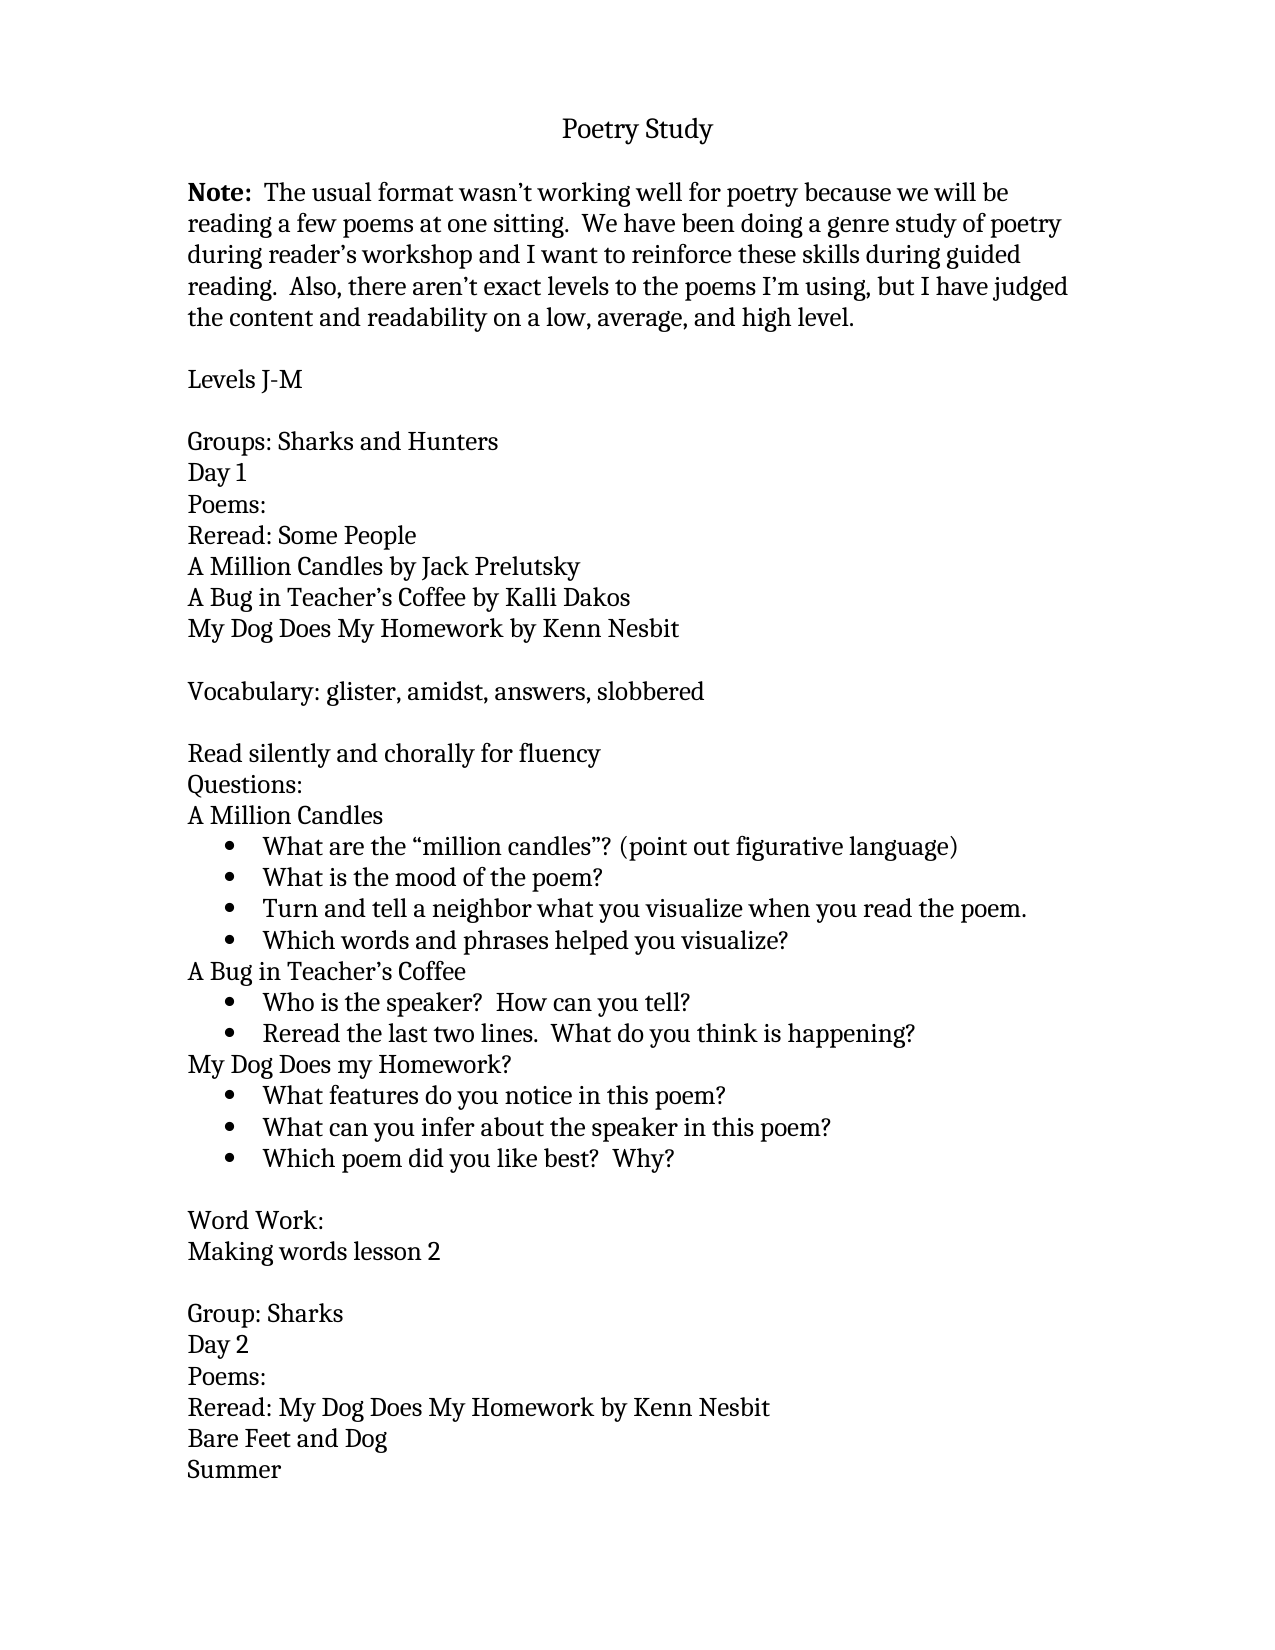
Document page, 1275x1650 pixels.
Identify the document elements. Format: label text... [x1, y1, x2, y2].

text Bare Feet and Dog [187, 1423, 1087, 1454]
text Reread: Some People [187, 520, 1087, 551]
list What are the “million candles”? (point out figurative language) [225, 831, 1087, 862]
list Reread the last two lines. What do you think is happening? [225, 1018, 1087, 1049]
text Making words lesson 2 [187, 1236, 1087, 1267]
text Word Work: [187, 1205, 1087, 1236]
list Who is the speaker? How can you tell? [225, 987, 1087, 1018]
list What can you infer about the speaker in this poem? [225, 1112, 1087, 1143]
text Group: Sharks [187, 1298, 1087, 1329]
text Groups: Sharks and Hunters [187, 426, 1087, 457]
text Poems: [187, 489, 1087, 520]
list What features do you notice in this poem? [225, 1080, 1087, 1112]
text Questions: [187, 769, 1087, 800]
list What is the mood of the poem? [225, 862, 1087, 893]
text Levels J-M [187, 364, 1087, 395]
text A Bug in Teacher’s Coffee [187, 956, 1087, 987]
text Poetry Study [187, 112, 1087, 146]
text Reread: My Dog Does My Homework by Kenn Nesbit [187, 1392, 1087, 1423]
text Poems: [187, 1361, 1087, 1392]
text Note: The usual format wasn’t working well for poetry because we will be reading a few poems at one sitting. We have been doing a genre study of poetry during reader’s workshop and I want to reinforce these skills during guided reading. Also, there aren’t exact levels to the poems I’m using, but I have judged the content and readability on a low, average, and high level. [187, 177, 1087, 333]
text Day 2 [187, 1329, 1087, 1361]
list Which words and phrases helped you visualize? [225, 925, 1087, 956]
text Vocabulary: glister, amidst, answers, slobbered [187, 676, 1087, 707]
text Read silently and chorally for fluency [187, 738, 1087, 769]
text Summer [187, 1454, 1087, 1485]
text My Dog Does My Homework by Kenn Nesbit [187, 613, 1087, 644]
list Turn and tell a neighbor what you visualize when you read the poem. [225, 893, 1087, 925]
text My Dog Does my Homework? [187, 1049, 1087, 1080]
text Day 1 [187, 457, 1087, 489]
text A Million Candles by Jack Prelutsky [187, 551, 1087, 582]
text A Million Candles [187, 800, 1087, 831]
text A Bug in Teacher’s Coffee by Kalli Dakos [187, 582, 1087, 613]
list Which poem did you like best? Why? [225, 1143, 1087, 1174]
